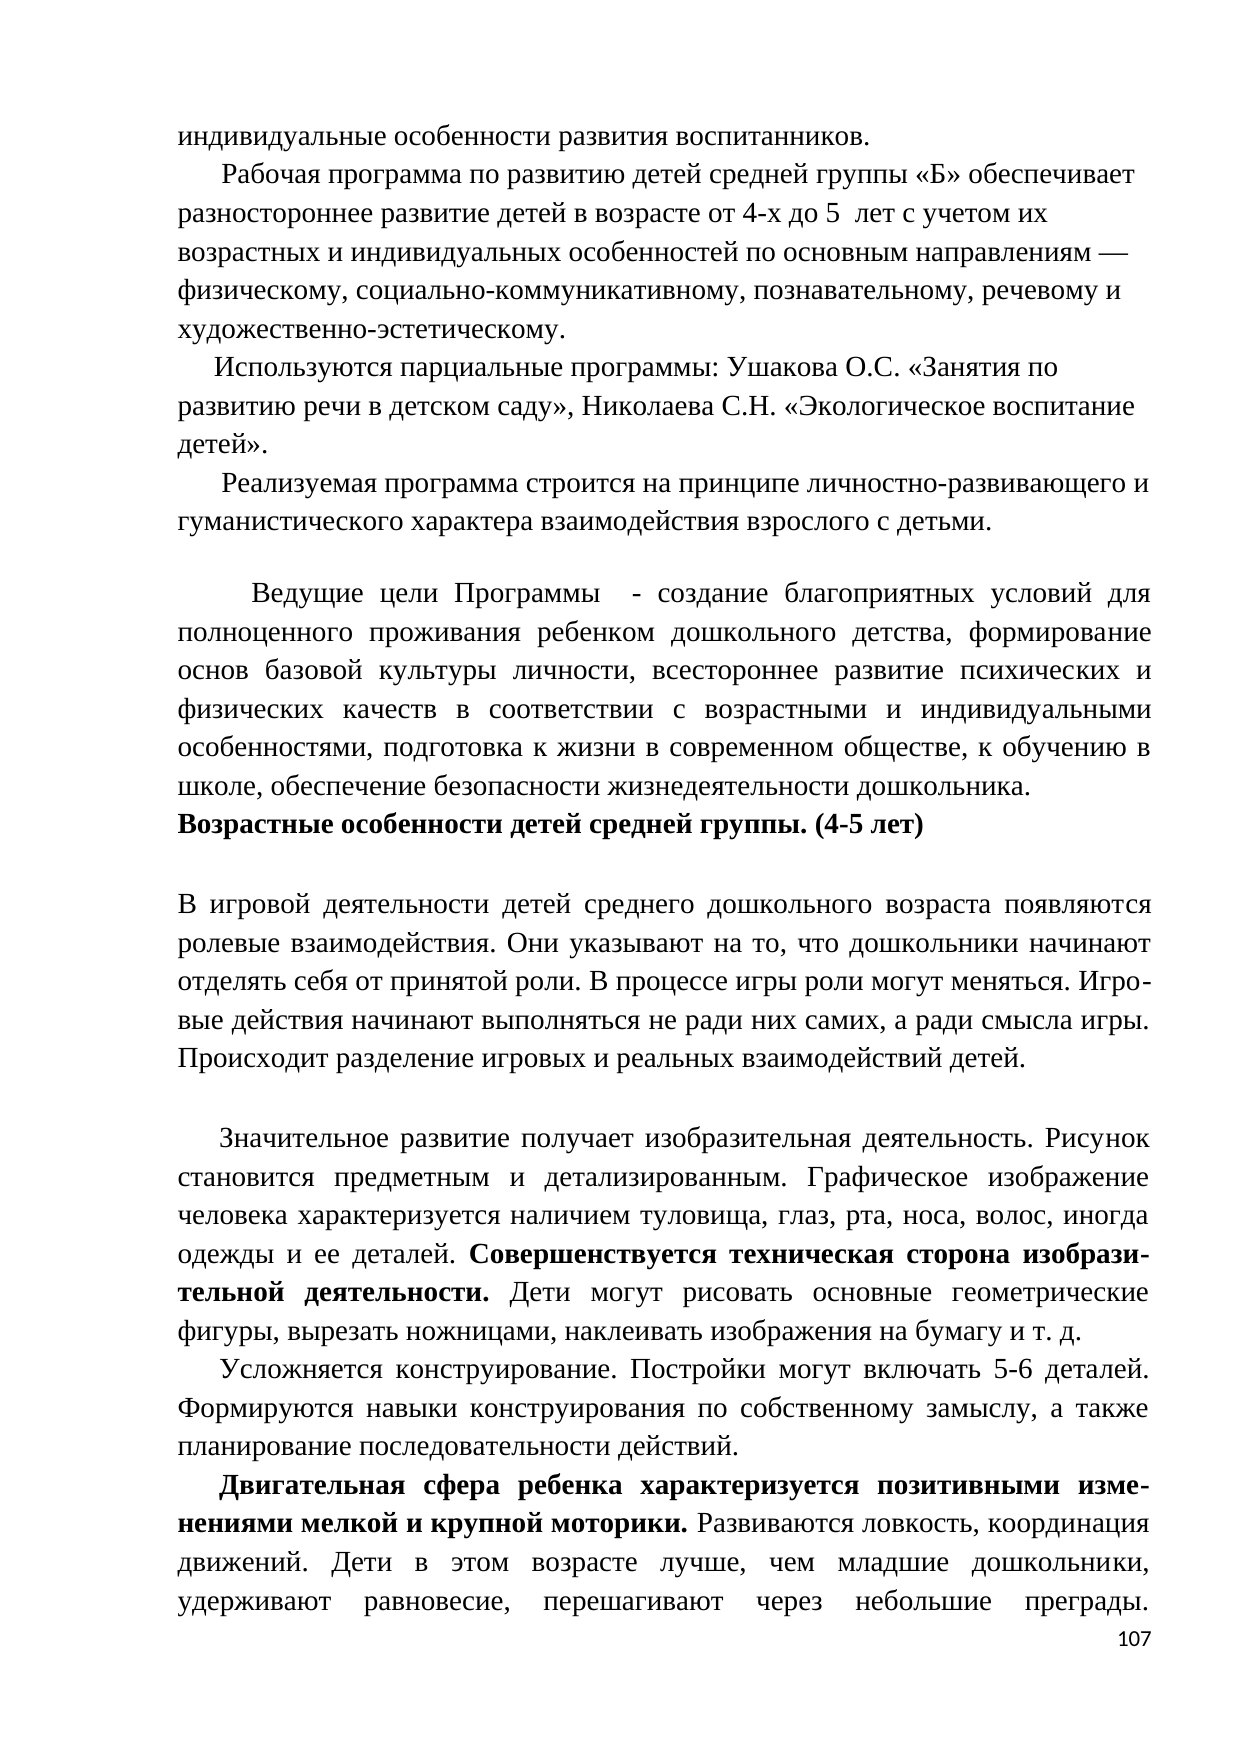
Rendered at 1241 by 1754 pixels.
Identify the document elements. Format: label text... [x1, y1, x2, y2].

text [177, 1467, 1149, 1616]
text В игровой деятельности детей среднего дошкольного возраста появляются ролевые взаимодействия. Они указывают на то, что дошкольники начинают отделять себя от принятой роли. В процессе игры роли могут меняться. Игровые действия начинают выполняться не ради них самих, а ради смысла игры. Происходит разделение игровых и реальных взаимодействий детей. [177, 886, 1152, 1074]
text Возрастные особенности детей средней группы. (4-5 лет) [177, 806, 1152, 840]
text Используются парциальные программы: Ушакова О.С. «Занятия по развитию речи в детском саду», Николаева С.Н. «Экологическое воспитание детей». [177, 349, 1152, 460]
text Усложняется конструирование. Постройки могут включать 5-6 деталей. Формируются навыки конструирования по собственному замыслу, а также планирование последовательности действий. [177, 1351, 1149, 1462]
text Значительное развитие получает изобразительная деятельность. Рисунок становится предметным и детализированным. Графическое изображение человека характеризуется наличием туловища, глаз, рта, носа, волос, иногда одежды и ее деталей. Совершенствуется техническая сторона изобразительной деятельности. Дети могут рисовать основные геометрические фигуры, вырезать ножницами, наклеивать изображения на бумагу и т. д. [177, 1120, 1149, 1346]
text Ведущие цели Программы - создание благоприятных условий для полноценного проживания ребенком дошкольного детства, формирование основ базовой культуры личности, всестороннее развитие психических и физических качеств в соответствии с возрастными и индивидуальными особенностями, подготовка к жизни в современном обществе, к обучению в школе, обеспечение безопасности жизнедеятельности дошкольника. [177, 575, 1152, 801]
text Рабочая программа по развитию детей средней группы «Б» обеспечивает разностороннее развитие детей в возрасте от 4-х до 5 лет с учетом их возрастных и индивидуальных особенностей по основным направлениям — физическому, социально-коммуникативному, познавательному, речевому и художественно-эстетическому. [177, 157, 1152, 344]
text индивидуальные особенности развития воспитанников. [177, 118, 1152, 152]
text Реализуемая программа строится на принципе личностно-развивающего и гуманистического характера взаимодействия взрослого с детьми. [177, 465, 1152, 537]
